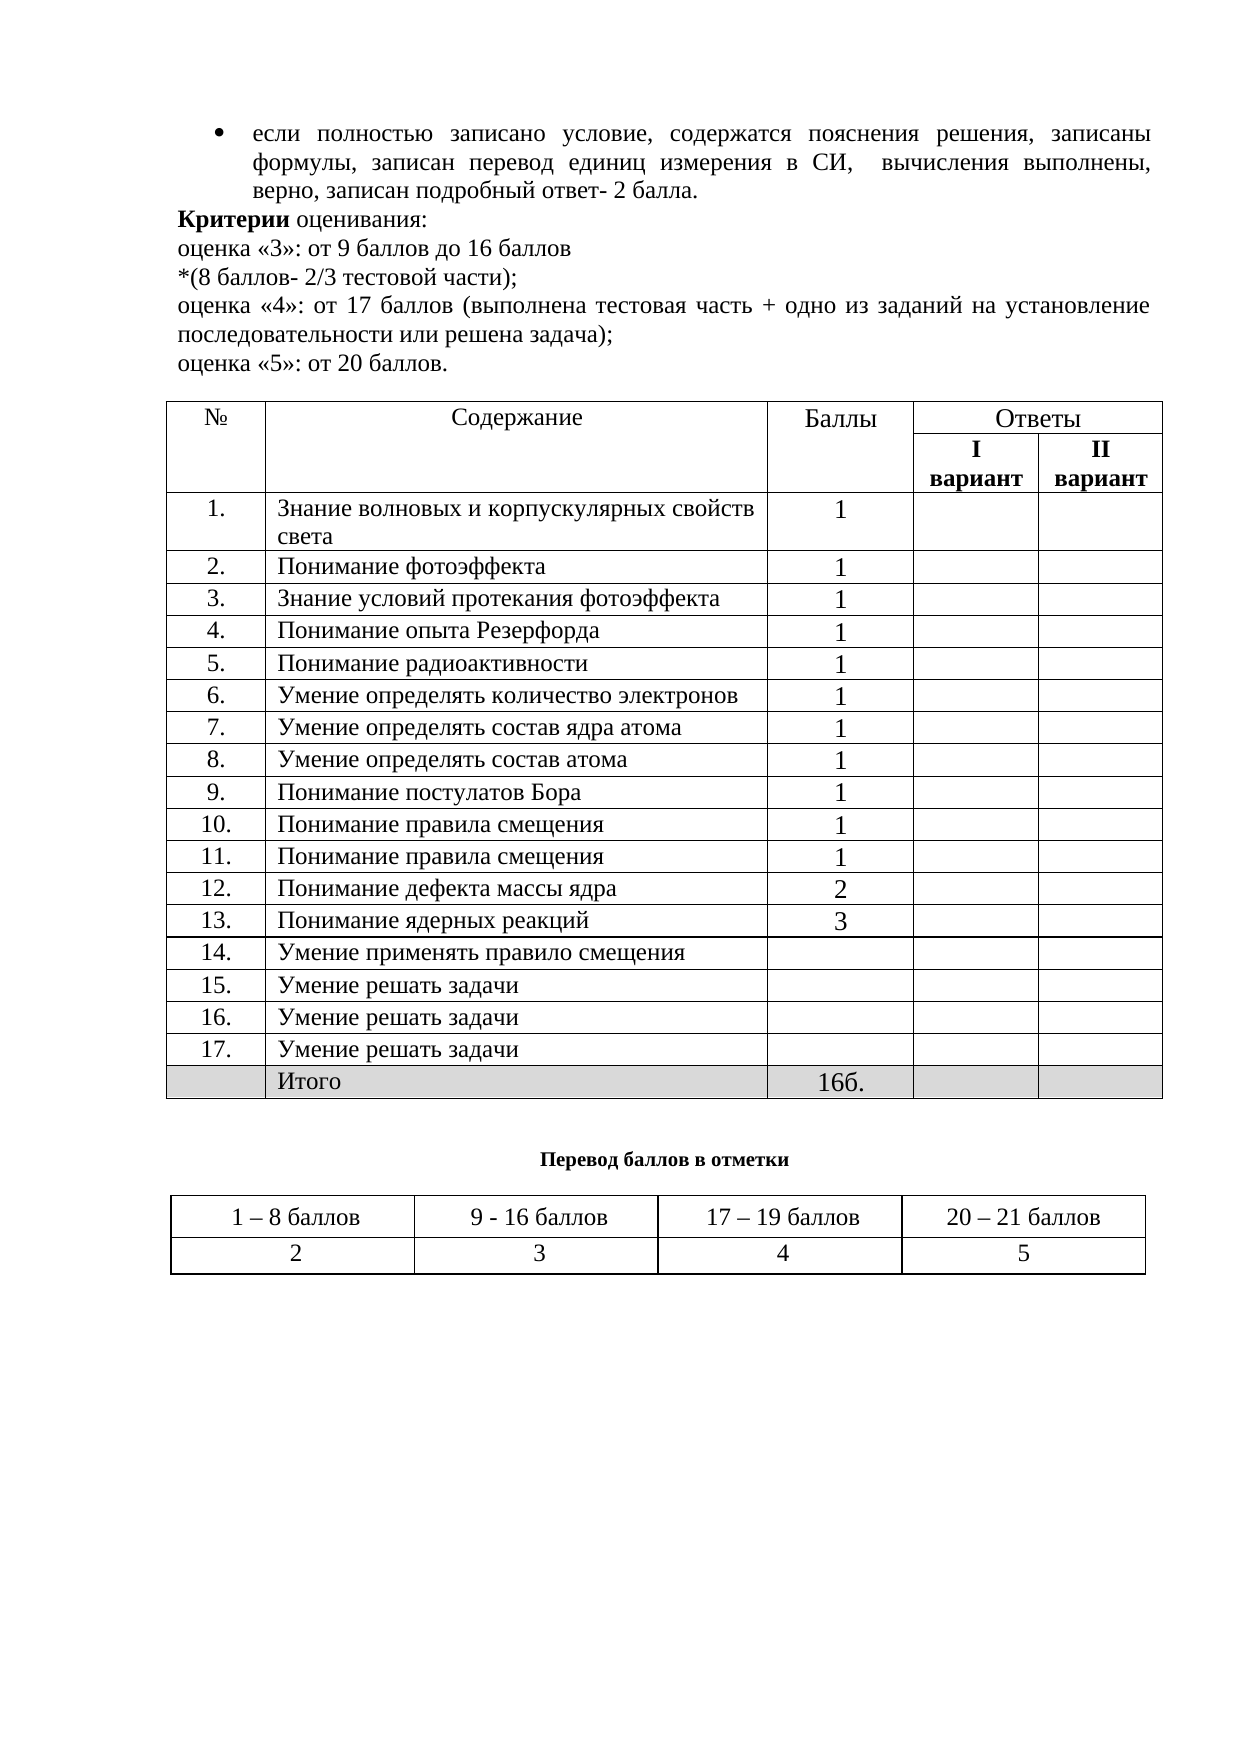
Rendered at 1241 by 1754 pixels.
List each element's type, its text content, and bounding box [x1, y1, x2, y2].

table_cell [1039, 1034, 1162, 1065]
table_header 17 – 19 баллов [659, 1196, 901, 1237]
table_cell [914, 616, 1038, 647]
table_cell [914, 938, 1038, 969]
table_cell [914, 809, 1038, 840]
table_header Ответы [914, 402, 1162, 433]
table_cell 1 [768, 493, 913, 550]
table_cell [1039, 712, 1162, 743]
table_header 1 – 8 баллов [172, 1196, 414, 1237]
table_cell [914, 1066, 1038, 1097]
table_cell Понимание правила смещения [266, 841, 767, 872]
table_cell Понимание правила смещения [266, 809, 767, 840]
table_header 20 – 21 баллов [903, 1196, 1145, 1237]
table_cell Умение решать задачи [266, 970, 767, 1001]
table_cell [914, 1034, 1038, 1065]
table_cell 3. [167, 584, 265, 614]
table_cell Умение определять количество электронов [266, 680, 767, 711]
table_header № [167, 402, 265, 492]
table_cell [914, 680, 1038, 711]
table_cell 11. [167, 841, 265, 872]
table_cell Умение решать задачи [266, 1002, 767, 1033]
table_cell 1 [768, 584, 913, 614]
table_cell [914, 970, 1038, 1001]
table_cell Понимание ядерных реакций [266, 905, 767, 936]
table_cell [914, 1002, 1038, 1033]
table_cell 2. [167, 551, 265, 582]
table_cell Знание волновых и корпускулярных свойств света [266, 493, 767, 550]
text оценка «3»: от 9 баллов до 16 баллов [177, 233, 1152, 262]
table_cell Умение применять правило смещения [266, 938, 767, 969]
table_cell [1039, 680, 1162, 711]
table_cell 1 [768, 712, 913, 743]
text оценка «5»: от 20 баллов. [177, 348, 1152, 377]
table_cell Умение решать задачи [266, 1034, 767, 1065]
table_cell [914, 873, 1038, 904]
table_cell 12. [167, 873, 265, 904]
table_header Баллы [768, 402, 913, 492]
table_cell 1 [768, 744, 913, 776]
table_cell 17. [167, 1034, 265, 1065]
table_cell 7. [167, 712, 265, 743]
table_cell [1039, 938, 1162, 969]
table_cell Понимание опыта Резерфорда [266, 616, 767, 647]
text оценка «4»: от 17 баллов (выполнена тестовая часть + одно из заданий на установление последовательности или решена задача); [177, 291, 1152, 348]
table_cell [1039, 1066, 1162, 1097]
table_cell [768, 938, 913, 969]
table_header 9 - 16 баллов [415, 1196, 657, 1237]
table_cell 5. [167, 648, 265, 679]
list если полностью записано условие, содержатся пояснения решения, записаны формулы, записан перевод единиц измерения в СИ, вычисления выполнены, верно, записан подробный ответ- 2 балла. [215, 118, 1152, 204]
table_cell [1039, 551, 1162, 582]
table_cell 3 [415, 1238, 657, 1273]
table_cell 4 [659, 1238, 901, 1273]
table_cell [768, 970, 913, 1001]
table_cell [1039, 1002, 1162, 1033]
table_cell [914, 744, 1038, 776]
table_header Содержание [266, 402, 767, 492]
table_cell Умение определять состав атома [266, 744, 767, 776]
table_cell 2 [768, 873, 913, 904]
table_cell [768, 1034, 913, 1065]
table_cell [914, 905, 1038, 936]
table_cell [1039, 873, 1162, 904]
table_cell 9. [167, 777, 265, 808]
table_cell 4. [167, 616, 265, 647]
table_cell 2 [172, 1238, 414, 1273]
table_cell I вариант [914, 434, 1038, 492]
table_cell [1039, 841, 1162, 872]
table_cell 1. [167, 493, 265, 550]
table_cell 8. [167, 744, 265, 776]
table_cell [1039, 809, 1162, 840]
table_cell 15. [167, 970, 265, 1001]
table_cell 1 [768, 777, 913, 808]
table_cell Итого [266, 1066, 767, 1097]
table_cell 16б. [768, 1066, 913, 1097]
table_cell [167, 1066, 265, 1097]
table_cell 6. [167, 680, 265, 711]
table_cell 14. [167, 938, 265, 969]
table_cell [768, 1002, 913, 1033]
text Критерии оценивания: [177, 204, 1152, 233]
table_cell Понимание постулатов Бора [266, 777, 767, 808]
table_cell [914, 712, 1038, 743]
table_cell [914, 584, 1038, 614]
table_cell Понимание дефекта массы ядра [266, 873, 767, 904]
table_cell 1 [768, 680, 913, 711]
table_cell [914, 777, 1038, 808]
table_cell 3 [768, 905, 913, 936]
table_cell [914, 841, 1038, 872]
table_cell [1039, 905, 1162, 936]
table_cell [1039, 648, 1162, 679]
table_cell Понимание фотоэффекта [266, 551, 767, 582]
table_cell Умение определять состав ядра атома [266, 712, 767, 743]
text *(8 баллов- 2/3 тестовой части); [177, 262, 1152, 291]
table_cell Понимание радиоактивности [266, 648, 767, 679]
table_cell II вариант [1039, 434, 1162, 492]
table_cell Знание условий протекания фотоэффекта [266, 584, 767, 614]
table_cell 1 [768, 551, 913, 582]
table_cell 13. [167, 905, 265, 936]
table_cell 10. [167, 809, 265, 840]
table_cell 5 [903, 1238, 1145, 1273]
table_cell [914, 493, 1038, 550]
table_cell [1039, 970, 1162, 1001]
table_cell [1039, 616, 1162, 647]
table_cell [914, 648, 1038, 679]
table_cell [914, 551, 1038, 582]
table_cell [1039, 493, 1162, 550]
table_cell [1039, 777, 1162, 808]
table_cell 16. [167, 1002, 265, 1033]
table_cell [1039, 744, 1162, 776]
table_cell 1 [768, 841, 913, 872]
table_cell 1 [768, 616, 913, 647]
table_cell [1039, 584, 1162, 614]
table_cell 1 [768, 809, 913, 840]
text Перевод баллов в отметки [177, 1147, 1152, 1171]
table_cell 1 [768, 648, 913, 679]
